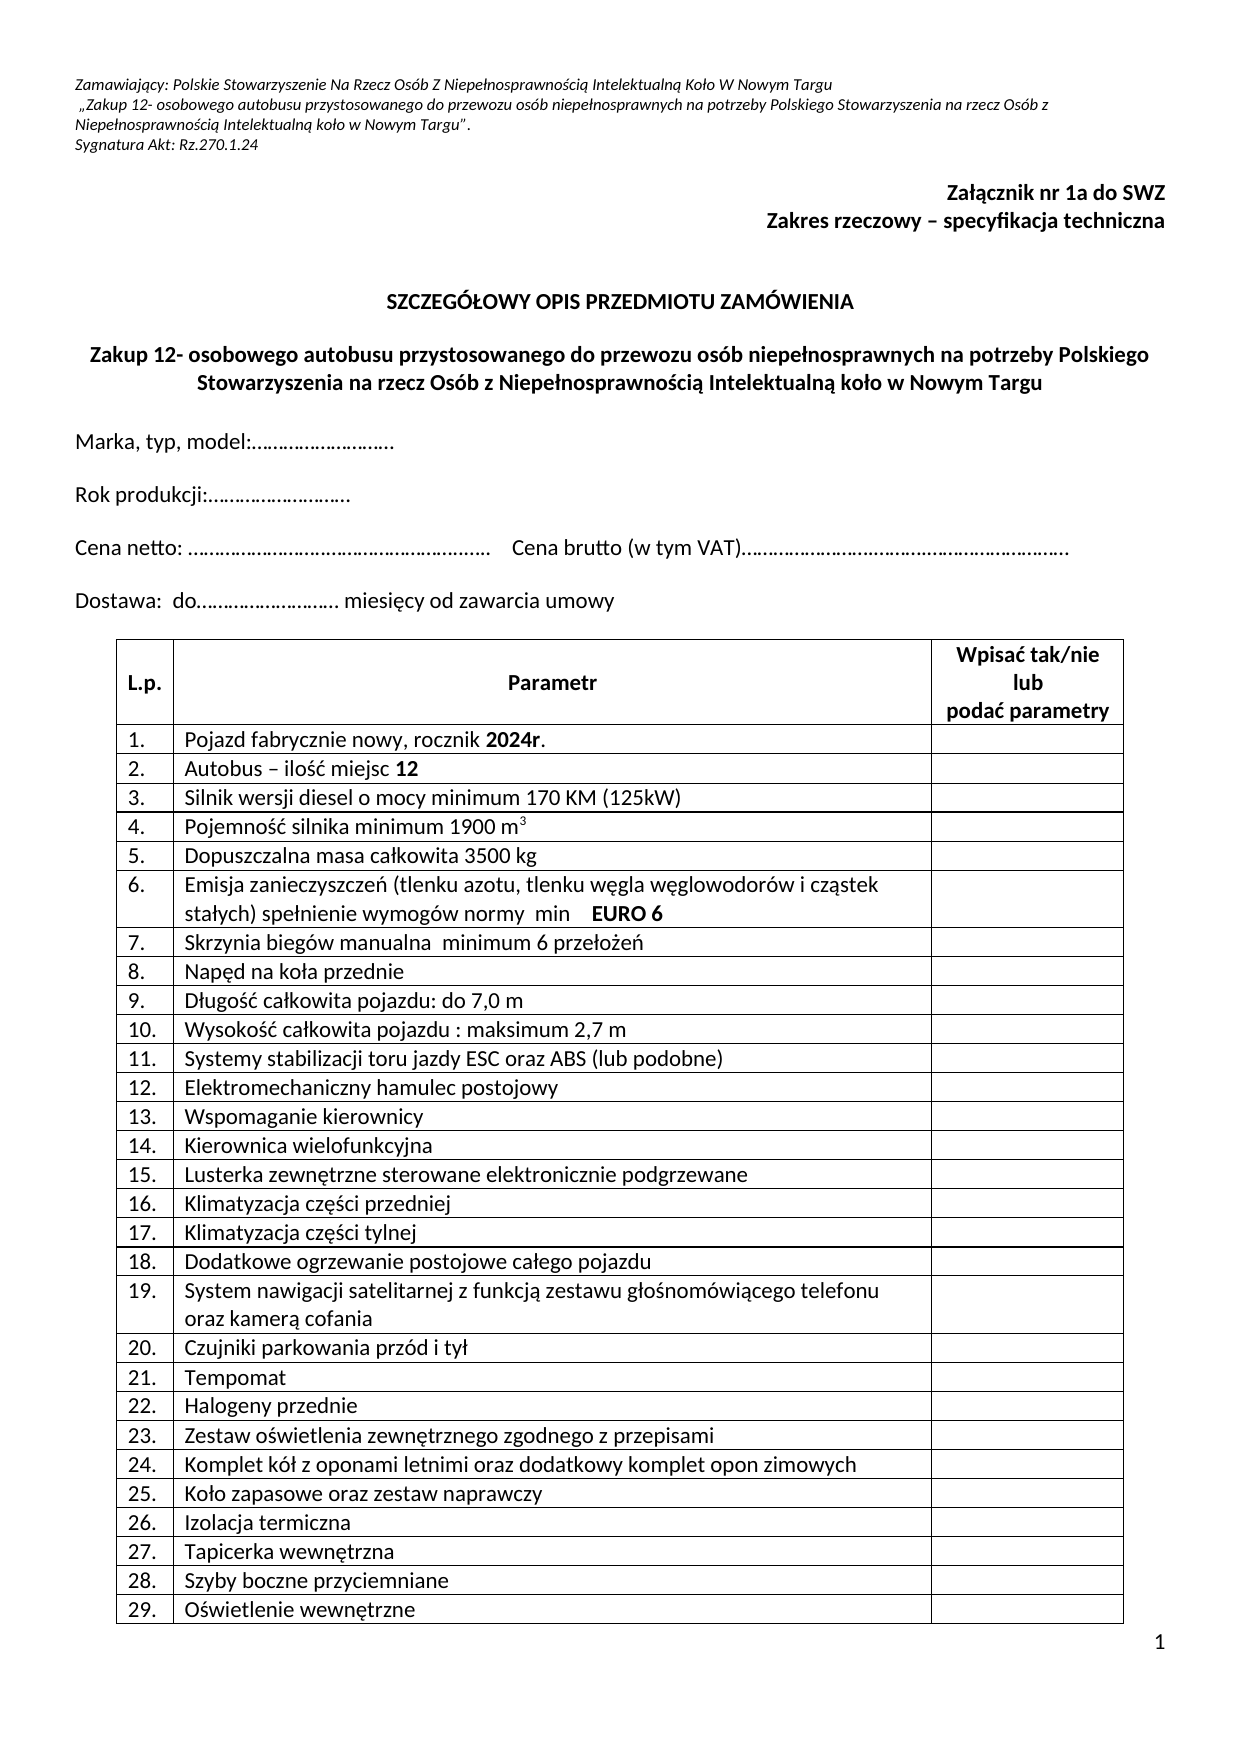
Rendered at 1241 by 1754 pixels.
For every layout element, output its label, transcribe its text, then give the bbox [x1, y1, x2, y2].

table_cell Wysokość całkowita pojazdu : maksimum 2,7 m [174, 1015, 931, 1043]
table_cell [117, 928, 173, 956]
table_cell [932, 871, 1123, 927]
table_cell [932, 725, 1123, 753]
table_cell Tempomat [174, 1363, 931, 1391]
table_cell Koło zapasowe oraz zestaw naprawczy [174, 1479, 931, 1507]
table_cell [117, 986, 173, 1014]
table_cell [117, 1392, 173, 1420]
table_cell Halogeny przednie [174, 1392, 931, 1420]
table_cell Dopuszczalna masa całkowita 3500 kg [174, 842, 931, 869]
table_cell [117, 1595, 173, 1623]
text Zakres rzeczowy – specyfikacja techniczna [75, 206, 1165, 234]
table_cell [117, 1102, 173, 1130]
table_cell [117, 842, 173, 869]
table_cell Kierownica wielofunkcyjna [174, 1131, 931, 1159]
table_cell [932, 1044, 1123, 1072]
table_header Parametr [174, 640, 931, 724]
table_cell Klimatyzacja części tylnej [174, 1218, 931, 1246]
table_cell [932, 1160, 1123, 1188]
table_cell Lusterka zewnętrzne sterowane elektronicznie podgrzewane [174, 1160, 931, 1188]
table_cell [117, 1508, 173, 1536]
text Załącznik nr 1a do SWZ [75, 178, 1165, 206]
table_cell [932, 1073, 1123, 1101]
table_cell [932, 1276, 1123, 1332]
table_cell Wspomaganie kierownicy [174, 1102, 931, 1130]
table_cell [932, 754, 1123, 782]
table_cell [117, 1218, 173, 1246]
table_cell [117, 1566, 173, 1594]
table_cell [932, 1508, 1123, 1536]
table_cell [932, 1450, 1123, 1478]
table_cell Emisja zanieczyszczeń (tlenku azotu, tlenku węgla węglowodorów i cząstek stałych) spełnienie wymogów normy min EURO 6 [174, 871, 931, 927]
table_cell [932, 1015, 1123, 1043]
table_cell [932, 1479, 1123, 1507]
table_header Wpisać tak/nie lub podać parametry [932, 640, 1123, 724]
table_cell [932, 1421, 1123, 1449]
table_cell [117, 725, 173, 753]
table_cell [117, 1363, 173, 1391]
table_cell [117, 1015, 173, 1043]
table_cell [932, 1537, 1123, 1565]
table_cell [117, 957, 173, 985]
table_cell Pojazd fabrycznie nowy, rocznik 2024r. [174, 725, 931, 753]
table_cell [932, 1218, 1123, 1246]
table_cell [117, 1248, 173, 1275]
table_cell [117, 1160, 173, 1188]
table_cell [932, 1566, 1123, 1594]
table_cell Klimatyzacja części przedniej [174, 1189, 931, 1217]
table_cell Komplet kół z oponami letnimi oraz dodatkowy komplet opon zimowych [174, 1450, 931, 1478]
table_cell [932, 986, 1123, 1014]
table_cell Pojemność silnika minimum 1900 m3 [174, 813, 931, 841]
table_cell [932, 1392, 1123, 1420]
table_cell Dodatkowe ogrzewanie postojowe całego pojazdu [174, 1248, 931, 1275]
table_cell [117, 1334, 173, 1362]
table_cell [932, 928, 1123, 956]
table_cell [117, 1131, 173, 1159]
table_cell [117, 1044, 173, 1072]
text SZCZEGÓŁOWY OPIS PRZEDMIOTU ZAMÓWIENIA [75, 287, 1165, 315]
table_cell Izolacja termiczna [174, 1508, 931, 1536]
table_cell Autobus – ilość miejsc 12 [174, 754, 931, 782]
table_cell [117, 1537, 173, 1565]
table_cell [932, 1595, 1123, 1623]
table_cell [117, 1450, 173, 1478]
table_cell [932, 1363, 1123, 1391]
text Cena netto: ……………………..……………………..….. Cena brutto (w tym VAT)…………………….……….……………………… [75, 533, 1165, 561]
table_cell [932, 1189, 1123, 1217]
table_cell [932, 957, 1123, 985]
table_cell [932, 1248, 1123, 1275]
table_header L.p. [117, 640, 173, 724]
table_cell [932, 1334, 1123, 1362]
text Dostawa: do……………………… miesięcy od zawarcia umowy [75, 586, 1165, 614]
table_cell System nawigacji satelitarnej z funkcją zestawu głośnomówiącego telefonu oraz kamerą cofania [174, 1276, 931, 1332]
table_cell [117, 1276, 173, 1332]
table_cell [117, 1479, 173, 1507]
table_cell Długość całkowita pojazdu: do 7,0 m [174, 986, 931, 1014]
table_cell Silnik wersji diesel o mocy minimum 170 KM (125kW) [174, 784, 931, 811]
table_cell Systemy stabilizacji toru jazdy ESC oraz ABS (lub podobne) [174, 1044, 931, 1072]
table_cell Skrzynia biegów manualna minimum 6 przełożeń [174, 928, 931, 956]
table_cell [932, 842, 1123, 869]
table_cell Oświetlenie wewnętrzne [174, 1595, 931, 1623]
table_cell [932, 1102, 1123, 1130]
text Marka, typ, model:……………………… [75, 427, 1165, 455]
table_cell [932, 784, 1123, 811]
table_cell Szyby boczne przyciemniane [174, 1566, 931, 1594]
table_cell [932, 1131, 1123, 1159]
table_cell [932, 813, 1123, 841]
table_cell Zestaw oświetlenia zewnętrznego zgodnego z przepisami [174, 1421, 931, 1449]
table_cell Napęd na koła przednie [174, 957, 931, 985]
text Zakup 12- osobowego autobusu przystosowanego do przewozu osób niepełnosprawnych na potrzeby Polskiego Stowarzyszenia na rzecz Osób z Niepełnosprawnością Intelektualną koło w Nowym Targu [75, 340, 1165, 396]
table_cell [117, 1073, 173, 1101]
table_cell Tapicerka wewnętrzna [174, 1537, 931, 1565]
table_cell Elektromechaniczny hamulec postojowy [174, 1073, 931, 1101]
table_cell [117, 1421, 173, 1449]
table_cell [117, 1189, 173, 1217]
table_cell [117, 871, 173, 927]
table_cell Czujniki parkowania przód i tył [174, 1334, 931, 1362]
table_cell [117, 754, 173, 782]
text Rok produkcji:……………………… [75, 480, 1165, 508]
table_cell [117, 784, 173, 811]
table_cell [117, 813, 173, 841]
